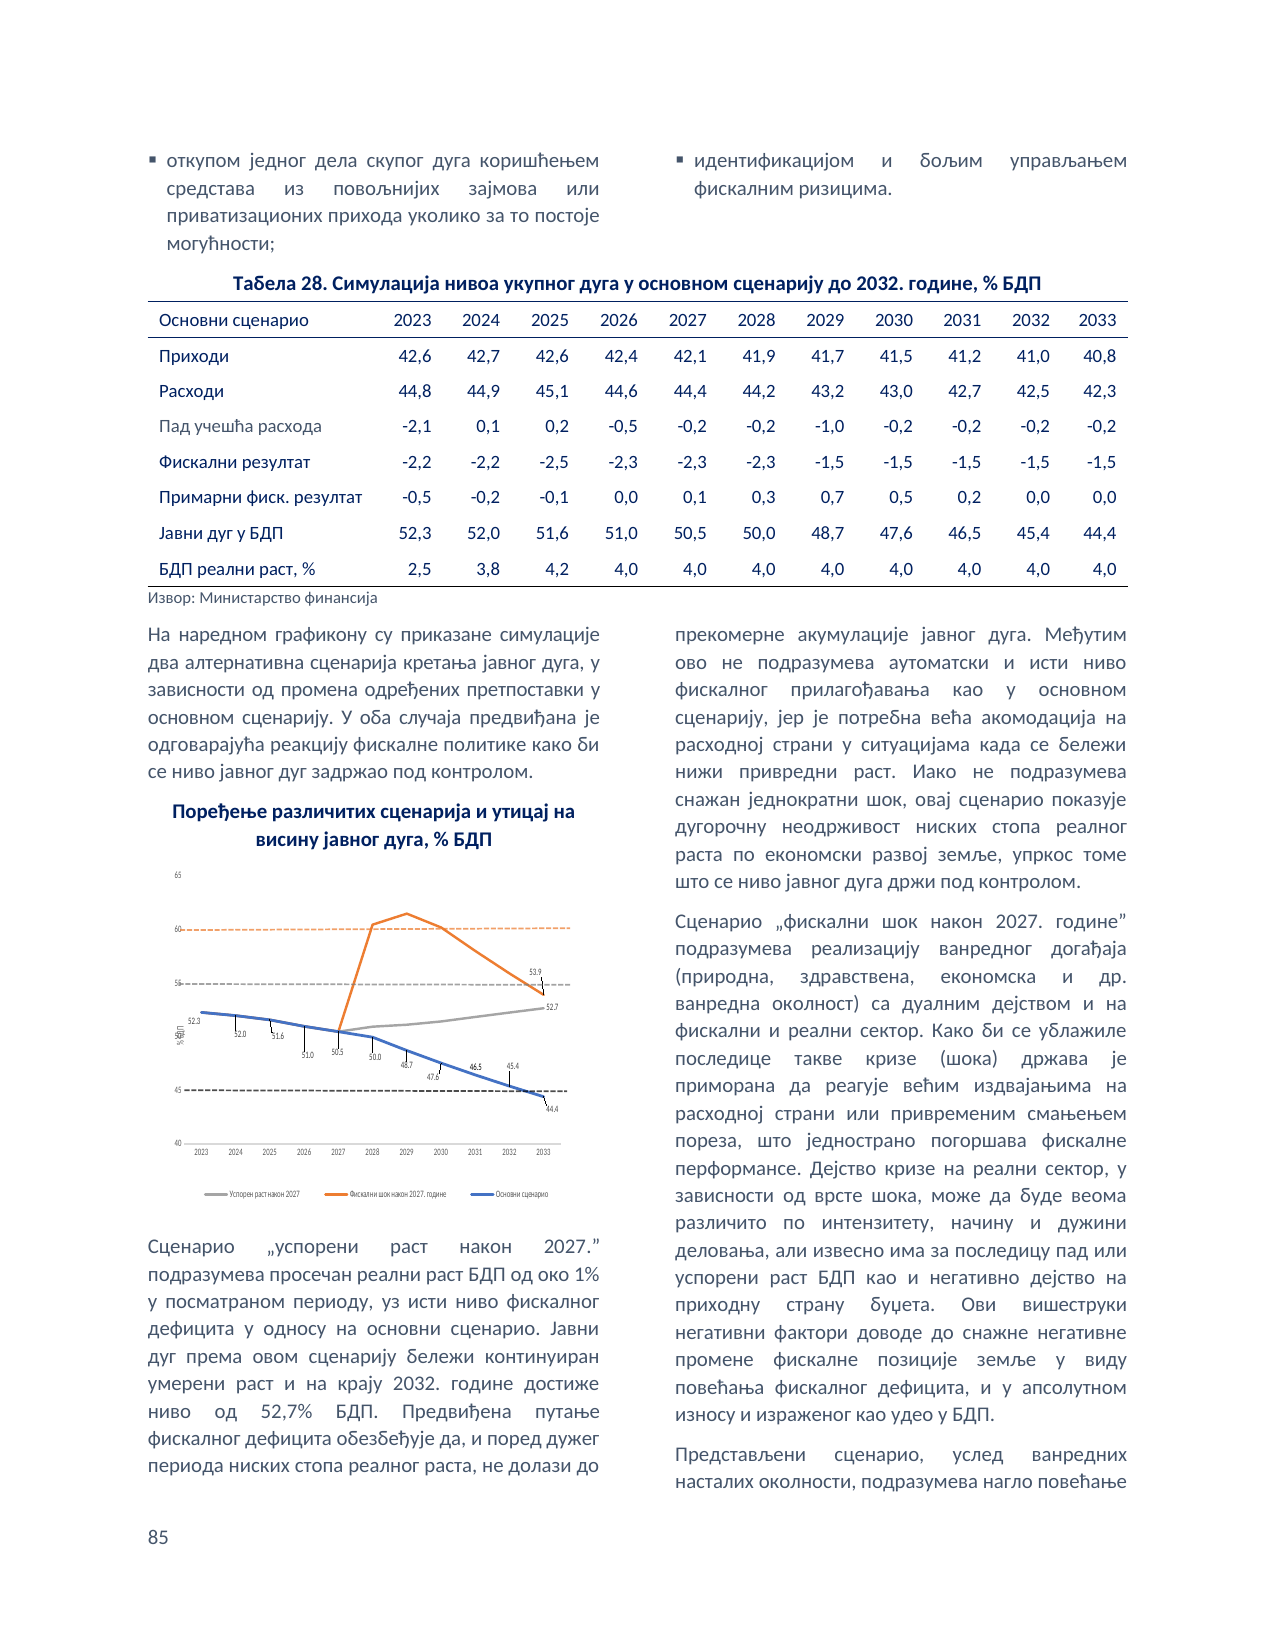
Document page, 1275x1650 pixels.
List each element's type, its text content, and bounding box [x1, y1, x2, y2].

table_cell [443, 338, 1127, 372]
text Сценарио „фискални шок након 2027. године” подразумева реализацију ванредног догађаја (природна, здравствена, економска и др. ванредна околност) са дуалним дејством и на фискални и реални сектор. Како би се ублажиле последице такве кризе (шока) држава је приморана да реагује већим издвајањима на расходној страни или привременим смањењем пореза, што једнострано погоршава фискалне перформансе. Дејство кризе на реални сектор, у зависности од врсте шока, може да буде веома различито по интензитету, начину и дужини деловања, али извесно има за последицу пад или успорени раст БДП као и негативно дејство на приходну страну буџета. Ови вишеструки негативни фактори доводе до снажне негативне промене фискалне позиције земље у виду повећања фискалног дефицита, и у апсолутном износу и израженог као удео у БДП. [675, 908, 1127, 1427]
text На наредном графикону су приказане симулације два алтернативна сценарија кретања јавног дуга, у зависности од промена одређених претпоставки у основном сценарију. У оба случаја предвиђана је одговарајућа реакцију фискалне политике како би се ниво јавног дуг задржао под контролом. [148, 622, 600, 784]
list откупом једног дела скупог дуга коришћењем средстава из повољнијих зајмова или приватизационих прихода уколико за то постоје могућности; [148, 148, 600, 255]
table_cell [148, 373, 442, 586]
text Табела 28. Симулација нивоа укупног дуга у основном сценарију до 2032. године, % БДП [148, 270, 1127, 295]
text Сценарио „успорени раст након 2027.” подразумева просечан реални раст БДП од око 1% у посматраном периоду, уз исти ниво фискалног дефицита у односу на основни сценарио. Јавни дуг према овом сценарију бележи континуиран умерени раст и на крају 2032. године достиже ниво од 52,7% БДП. Предвиђена путање фискалног дефицита обезбеђује да, и поред дужег периода ниских стопа реалног раста, не долази до прекомерне акумулације јавног дуга. Међутим ово не подразумева аутоматски и исти ниво фискалног прилагођавања као у основном сценарију, јер је потребна већа акомодација на расходној страни у ситуацијама када се бележи нижи привредни раст. Иако не подразумева снажан једнократни шок, овај сценарио показује дугорочну неодрживост ниских стопа реалног раста по економски развој земље, упркос томе што се ниво јавног дуга држи под контролом. [148, 1233, 600, 1478]
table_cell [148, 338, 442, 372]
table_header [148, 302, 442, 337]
list идентификацијом и бољим управљањем фискалним ризицима. [675, 148, 1127, 200]
text Извор: Министарство финансија [148, 587, 1127, 608]
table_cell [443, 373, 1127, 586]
text Сценарио „успорени раст након 2027.” подразумева просечан реални раст БДП од око 1% у посматраном периоду, уз исти ниво фискалног дефицита у односу на основни сценарио. Јавни дуг према овом сценарију бележи континуиран умерени раст и на крају 2032. године достиже ниво од 52,7% БДП. Предвиђена путање фискалног дефицита обезбеђује да, и поред дужег периода ниских стопа реалног раста, не долази до прекомерне акумулације јавног дуга. Међутим ово не подразумева аутоматски и исти ниво фискалног прилагођавања као у основном сценарију, јер је потребна већа акомодација на расходној страни у ситуацијама када се бележи нижи привредни раст. Иако не подразумева снажан једнократни шок, овај сценарио показује дугорочну неодрживост ниских стопа реалног раста по економски развој земље, упркос томе што се ниво јавног дуга држи под контролом. [675, 622, 1127, 894]
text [675, 1441, 1127, 1494]
text Поређење различитих сценарија и утицај на висину јавног дуга, % БДП [148, 798, 600, 851]
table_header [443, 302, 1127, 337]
